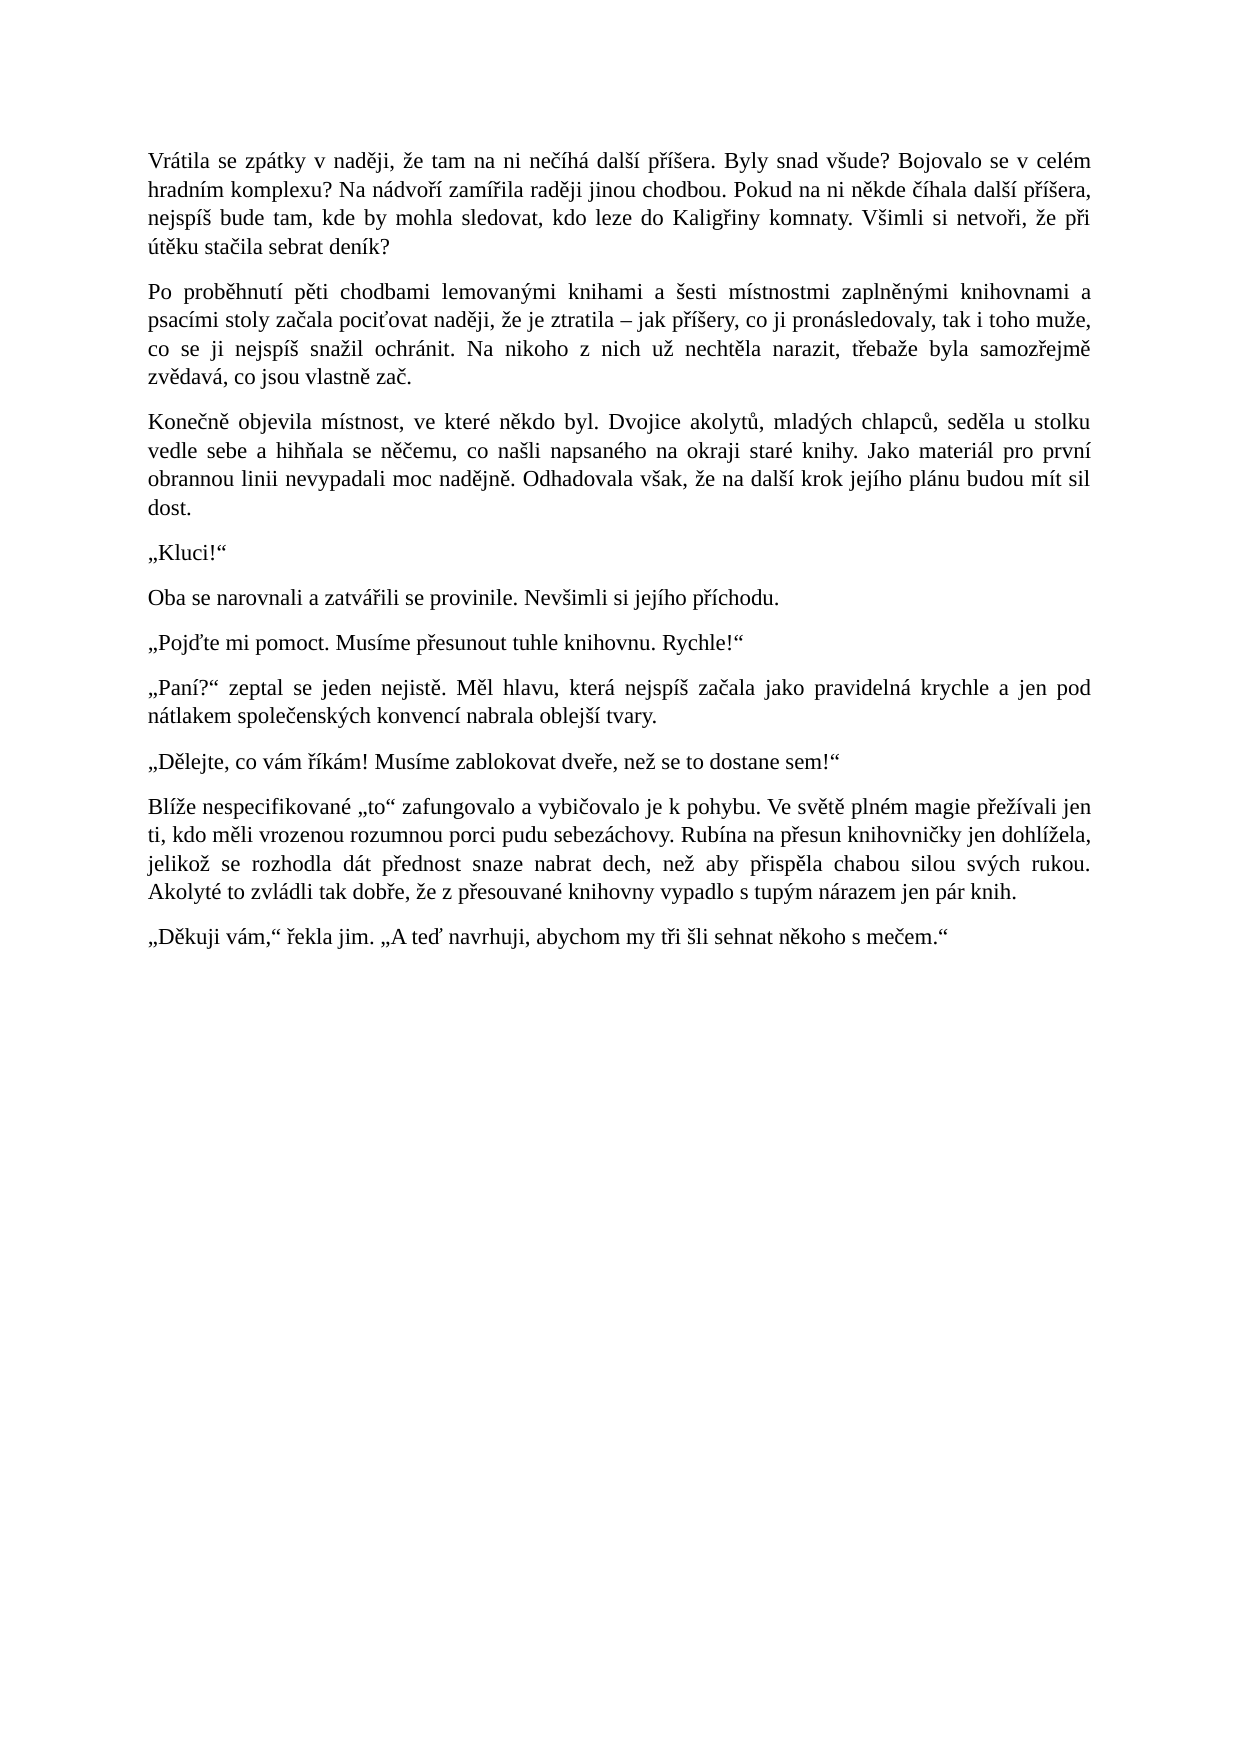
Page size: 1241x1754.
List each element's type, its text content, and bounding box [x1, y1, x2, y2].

text Po proběhnutí pěti chodbami lemovanými knihami a šesti místnostmi zaplněnými knihovnami a psacími stoly začala pociťovat naději, že je ztratila – jak příšery, co ji pronásledovaly, tak i toho muže, co se ji nejspíš snažil ochránit. Na nikoho z nich už nechtěla narazit, třebaže byla samozřejmě zvědavá, co jsou vlastně zač. [148, 278, 1093, 390]
text „Pojďte mi pomoct. Musíme přesunout tuhle knihovnu. Rychle!“ [148, 629, 1093, 655]
text „Dělejte, co vám říkám! Musíme zablokovat dveře, než se to dostane sem!“ [148, 748, 1093, 774]
text „Děkuji vám,“ řekla jim. „A teď navrhuji, abychom my tři šli sehnat někoho s mečem.“ [148, 923, 1093, 949]
text Konečně objevila místnost, ve které někdo byl. Dvojice akolytů, mladých chlapců, seděla u stolku vedle sebe a hihňala se něčemu, co našli napsaného na okraji staré knihy. Jako materiál pro první obrannou linii nevypadali moc nadějně. Odhadovala však, že na další krok jejího plánu budou mít sil dost. [148, 408, 1093, 520]
text Vrátila se zpátky v naději, že tam na ni nečíhá další příšera. Byly snad všude? Bojovalo se v celém hradním komplexu? Na nádvoří zamířila raději jinou chodbou. Pokud na ni někde číhala další příšera, nejspíš bude tam, kde by mohla sledovat, kdo leze do Kaligřiny komnaty. Všimli si netvoři, že při útěku stačila sebrat deník? [148, 148, 1093, 259]
text „Kluci!“ [148, 539, 1093, 565]
text Oba se narovnali a zatvářili se provinile. Nevšimli si jejího příchodu. [148, 584, 1093, 610]
text „Paní?“ zeptal se jeden nejistě. Měl hlavu, která nejspíš začala jako pravidelná krychle a jen pod nátlakem společenských konvencí nabrala oblejší tvary. [148, 674, 1093, 729]
text Blíže nespecifikované „to“ zafungovalo a vybičovalo je k pohybu. Ve světě plném magie přežívali jen ti, kdo měli vrozenou rozumnou porci pudu sebezáchovy. Rubína na přesun knihovničky jen dohlížela, jelikož se rozhodla dát přednost snaze nabrat dech, než aby přispěla chabou silou svých rukou. Akolyté to zvládli tak dobře, že z přesouvané knihovny vypadlo s tupým nárazem jen pár knih. [148, 793, 1093, 904]
